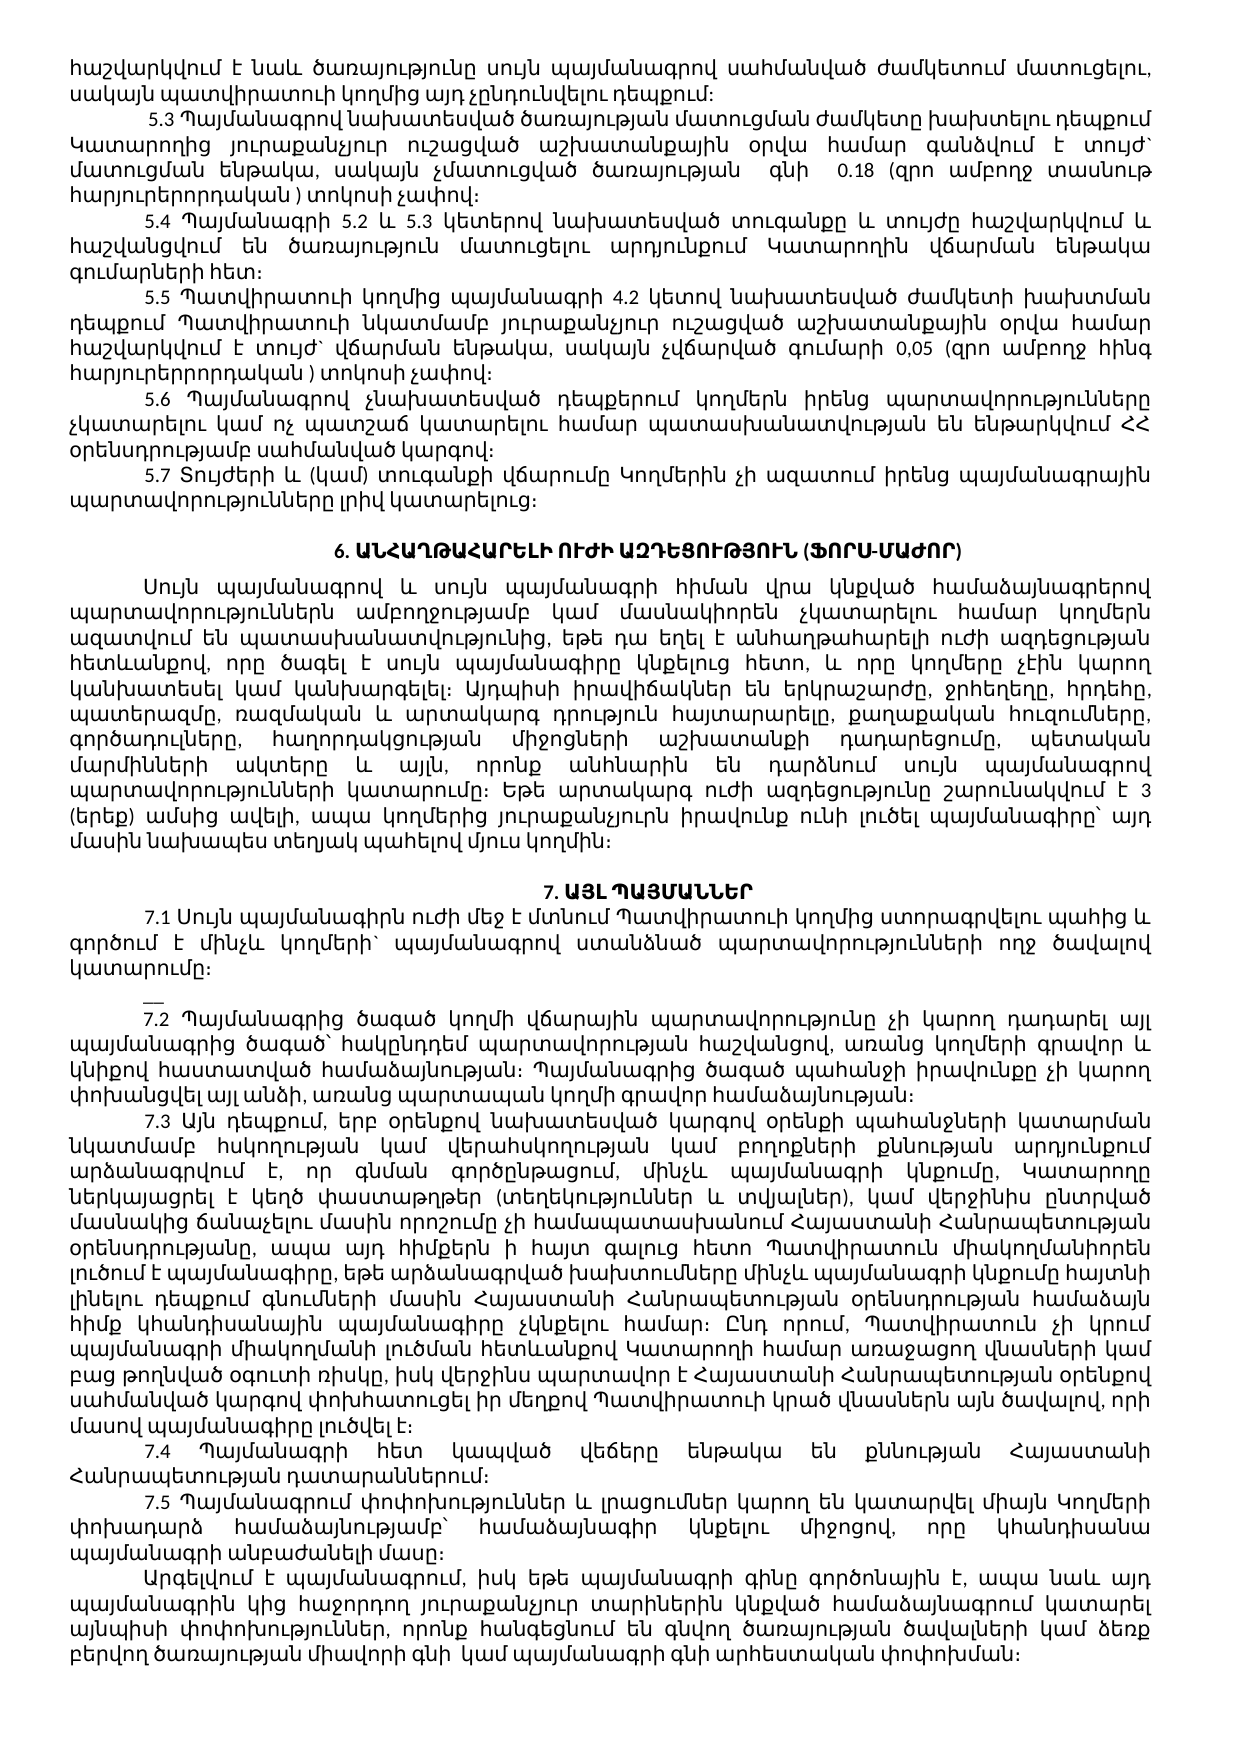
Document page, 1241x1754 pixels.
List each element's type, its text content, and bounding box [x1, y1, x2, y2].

text 6. ԱՆՀԱՂԹԱՀԱՐԵԼԻ ՈՒԺԻ ԱԶԴԵՑՈՒԹՅՈՒՆ (ՖՈՐՍ-ՄԱԺՈՐ) [69, 538, 1152, 564]
text Սույն պայմանագրով և սույն պայմանագրի հիման վրա կնքված համաձայնագրերով պարտավորություններն ամբողջությամբ կամ մասնակիորեն չկատարելու համար կողմերն ազատվում են պատասխանատվությունից, եթե դա եղել է անհաղթահարելի ուժի ազդեցության հետևանքով, որը ծագել է սույն պայմանագիրը կնքելուց հետո, և որը կողմերը չէին կարող կանխատեսել կամ կանխարգելել։ Այդպիսի իրավիճակներ են երկրաշարժը, ջրհեղեղը, հրդեհը, պատերազմը, ռազմական և արտակարգ դրություն հայտարարելը, քաղաքական հուզումները, գործադուլները, հաղորդակցության միջոցների աշխատանքի դադարեցումը, պետական մարմինների ակտերը և այլն, որոնք անհնարին են դարձնում սույն պայմանագրով պարտավորությունների կատարումը։ Եթե արտակարգ ուժի ազդեցությունը շարունակվում է 3 (երեք) ամսից ավելի, ապա կողմերից յուրաքանչյուրն իրավունք ունի լուծել պայմանագիրը՝ այդ մասին նախապես տեղյակ պահելով մյուս կողմին։ [69, 574, 1152, 854]
text 5.7 Տույժերի և (կամ) տուգանքի վճարումը Կողմերին չի ազատում իրենց պայմանագրային պարտավորությունները լրիվ կատարելուց։ [69, 462, 1152, 513]
text 7.3 Այն դեպքում, երբ օրենքով նախատեսված կարգով օրենքի պահանջների կատարման նկատմամբ հսկողության կամ վերահսկողության կամ բողոքների քննության արդյունքում արձանագրվում է, որ գնման գործընթացում, մինչև պայմանագրի կնքումը, Կատարողը ներկայացրել է կեղծ փաստաթղթեր (տեղեկություններ և տվյալներ), կամ վերջինիս ընտրված մասնակից ճանաչելու մասին որոշումը չի համապատասխանում Հայաստանի Հանրապետության օրենսդրությանը, ապա այդ հիմքերն ի հայտ գալուց հետո Պատվիրատուն միակողմանիորեն լուծում է պայմանագիրը, եթե արձանագրված խախտումները մինչև պայմանագրի կնքումը հայտնի լինելու դեպքում գնումների մասին Հայաստանի Հանրապետության օրենսդրության համաձայն հիմք կհանդիսանային պայմանագիրը չկնքելու համար։ Ընդ որում, Պատվիրատուն չի կրում պայմանագրի միակողմանի լուծման հետևանքով Կատարողի համար առաջացող վնասների կամ բաց թողնված օգուտի ռիսկը, իսկ վերջինս պարտավոր է Հայաստանի Հանրապետության օրենքով սահմանված կարգով փոխհատուցել իր մեղքով Պատվիրատուի կրած վնասներն այն ծավալով, որի մասով պայմանագիրը լուծվել է։ [69, 1108, 1152, 1438]
text 7.4 Պայմանագրի հետ կապված վեճերը ենթակա են քննության Հայաստանի Հանրապետության դատարաններում։ [69, 1438, 1152, 1489]
text 7.2 Պայմանագրից ծագած կողմի վճարային պարտավորությունը չի կարող դադարել այլ պայմանագրից ծագած՝ հակընդդեմ պարտավորության հաշվանցով, առանց կողմերի գրավոր և կնիքով հաստատված համաձայնության։ Պայմանագրից ծագած պահանջի իրավունքը չի կարող փոխանցվել այլ անձի, առանց պարտապան կողմի գրավոր համաձայնության։ [69, 1006, 1152, 1108]
text __ [69, 981, 1152, 1006]
text 5.6 Պայմանագրով չնախատեսված դեպքերում կողմերն իրենց պարտավորությունները չկատարելու կամ ոչ պատշաճ կատարելու համար պատասխանատվության են ենթարկվում ՀՀ օրենսդրությամբ սահմանված կարգով։ [69, 386, 1152, 462]
text 5.4 Պայմանագրի 5.2 և 5.3 կետերով նախատեսված տուգանքը և տույժը հաշվարկվում և հաշվանցվում են ծառայություն մատուցելու արդյունքում Կատարողին վճարման ենթակա գումարների հետ։ [69, 208, 1152, 284]
text 5.5 Պատվիրատուի կողմից պայմանագրի 4.2 կետով նախատեսված ժամկետի խախտման դեպքում Պատվիրատուի նկատմամբ յուրաքանչյուր ուշացված աշխատանքային օրվա համար հաշվարկվում է տույժ` վճարման ենթակա, սակայն չվճարված գումարի 0,05 (զրո ամբողջ հինգ հարյուրերրորդական ) տոկոսի չափով։ [69, 284, 1152, 386]
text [69, 56, 1152, 106]
text 5.3 Պայմանագրով նախատեսված ծառայության մատուցման ժամկետը խախտելու դեպքում Կատարողից յուրաքանչյուր ուշացված աշխատանքային օրվա համար գանձվում է տույժ` մատուցման ենթակա, սակայն չմատուցված ծառայության գնի 0.18 (զրո ամբողջ տասնութ հարյուրերորդական ) տոկոսի չափով։ [69, 106, 1152, 208]
text 7. ԱՅԼ ՊԱՅՄԱՆՆԵՐ [69, 879, 1152, 904]
text 7.1 Սույն պայմանագիրն ուժի մեջ է մտնում Պատվիրատուի կողմից ստորագրվելու պահից և գործում է մինչև կողմերի` պայմանագրով ստանձնած պարտավորությունների ողջ ծավալով կատարումը։ [69, 904, 1152, 981]
text Արգելվում է պայմանագրում, իսկ եթե պայմանագրի գինը գործոնային է, ապա նաև այդ պայմանագրին կից հաջորդող յուրաքանչյուր տարիներին կնքված համաձայնագրում կատարել այնպիսի փոփոխություններ, որոնք հանգեցնում են գնվող ծառայության ծավալների կամ ձեռք բերվող ծառայության միավորի գնի կամ պայմանագրի գնի արհեստական փոփոխման։ [69, 1565, 1152, 1667]
text 7.5 Պայմանագրում փոփոխություններ և լրացումներ կարող են կատարվել միայն Կողմերի փոխադարձ համաձայնությամբ՝ համաձայնագիր կնքելու միջոցով, որը կհանդիսանա պայմանագրի անբաժանելի մասը։ [69, 1489, 1152, 1565]
